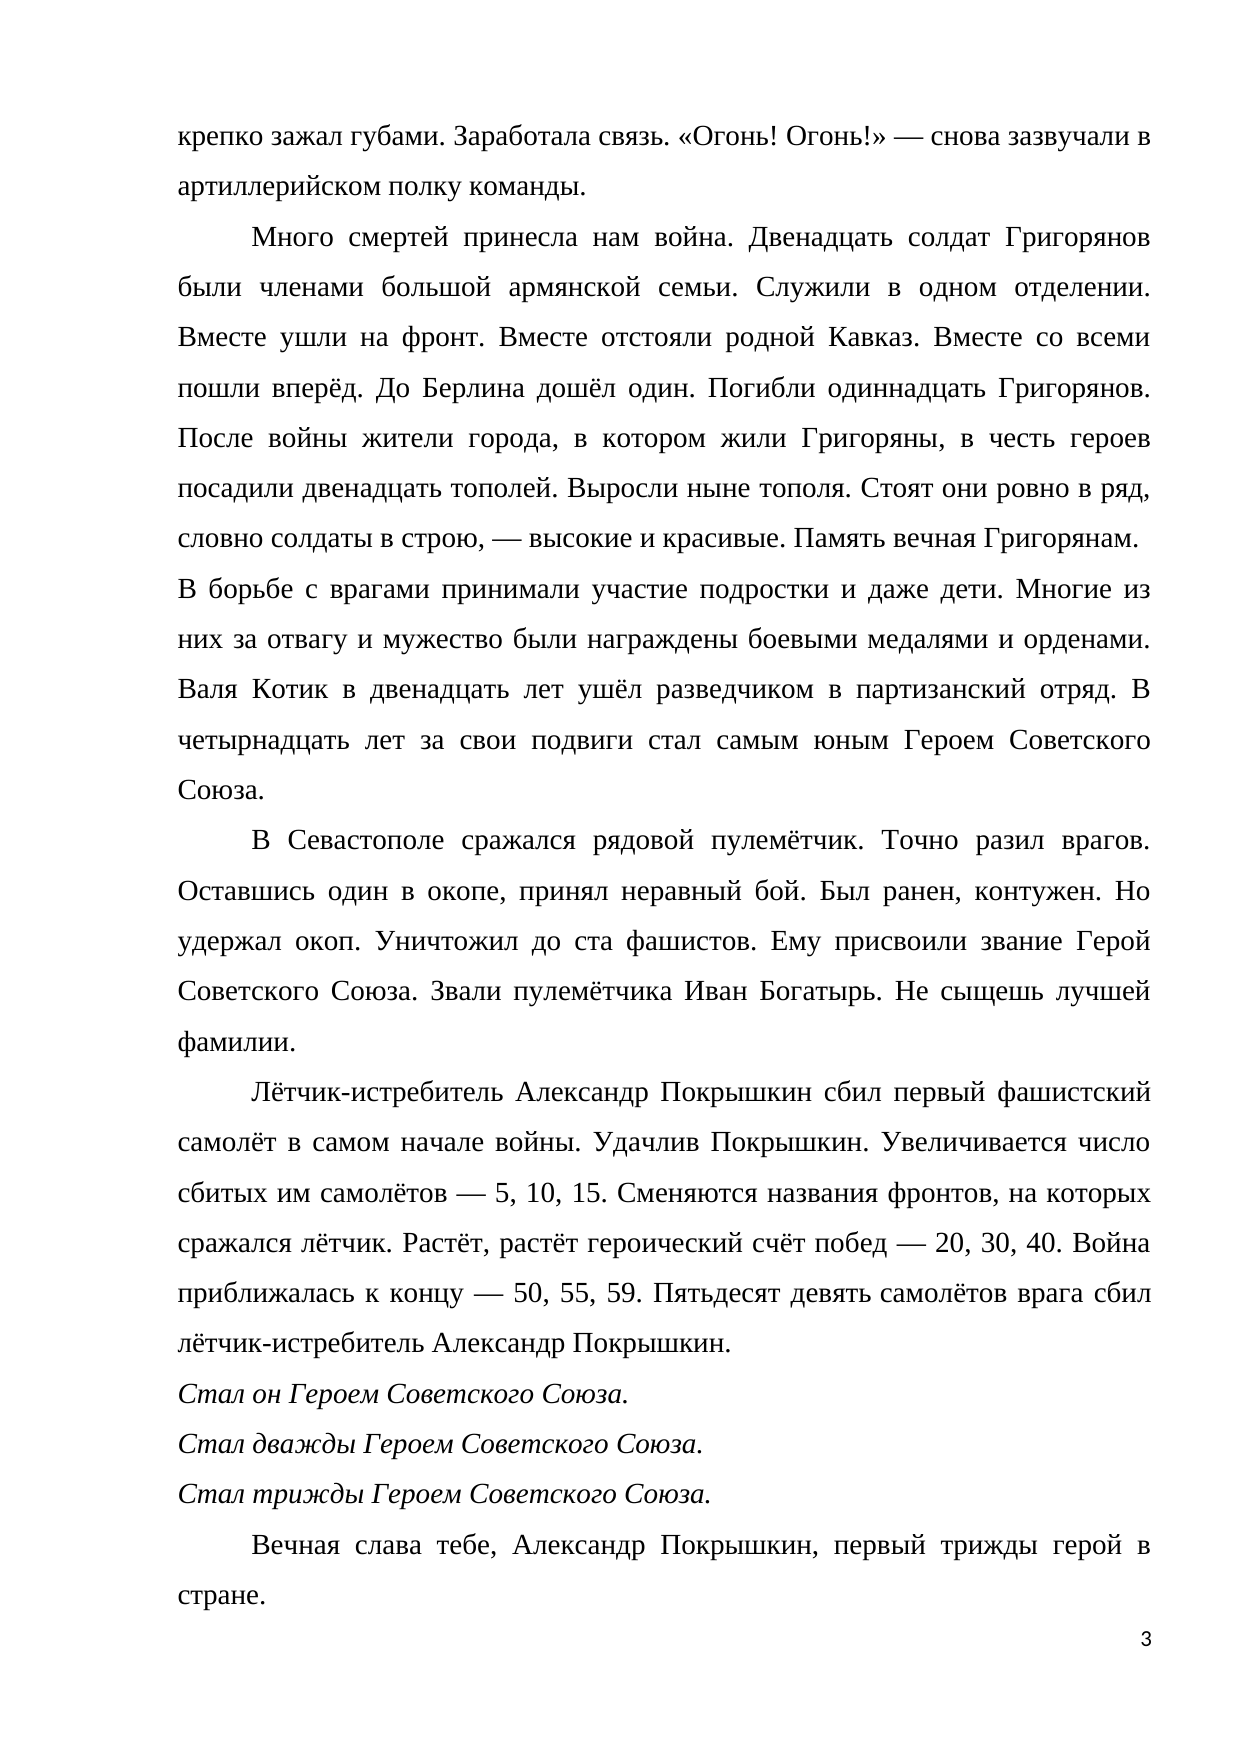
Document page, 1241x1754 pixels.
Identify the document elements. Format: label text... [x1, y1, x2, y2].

text Стал он Героем Советского Союза. [177, 1376, 1152, 1409]
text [177, 118, 1152, 202]
text Много смертей принесла нам война. Двенадцать солдат Григорянов были членами большой армянской семьи. Служили в одном отделении. Вместе ушли на фронт. Вместе отстояли родной Кавказ. Вместе со всеми пошли вперёд. До Берлина дошёл один. Погибли одиннадцать Григорянов. После войны жители города, в котором жили Григоряны, в честь героев посадили двенадцать тополей. Выросли ныне тополя. Стоят они ровно в ряд, словно солдаты в строю, — высокие и красивые. Память вечная Григорянам. [177, 219, 1152, 554]
text Стал трижды Героем Советского Союза. [177, 1477, 1152, 1510]
text В Севастополе сражался рядовой пулемётчик. Точно разил врагов. Оставшись один в окопе, принял неравный бой. Был ранен, контужен. Но удержал окоп. Уничтожил до ста фашистов. Ему присвоили звание Герой Советского Союза. Звали пулемётчика Иван Богатырь. Не сыщешь лучшей фамилии. [177, 822, 1152, 1057]
text В борьбе с врагами принимали участие подростки и даже дети. Многие из них за отвагу и мужество были награждены боевыми медалями и орденами. Валя Котик в двенадцать лет ушёл разведчиком в партизанский отряд. В четырнадцать лет за свои подвиги стал самым юным Героем Советского Союза. [177, 571, 1152, 806]
text Лётчик-истребитель Александр Покрышкин сбил первый фашистский самолёт в самом начале войны. Удачлив Покрышкин. Увеличивается число сбитых им самолётов — 5, 10, 15. Сменяются названия фронтов, на которых сражался лётчик. Растёт, растёт героический счёт побед — 20, 30, 40. Война приближалась к концу — 50, 55, 59. Пятьдесят девять самолётов врага сбил лётчик-истребитель Александр Покрышкин. [177, 1074, 1152, 1359]
text Стал дважды Героем Советского Союза. [177, 1426, 1152, 1460]
text Вечная слава тебе, Александр Покрышкин, первый трижды герой в стране. [177, 1527, 1152, 1611]
